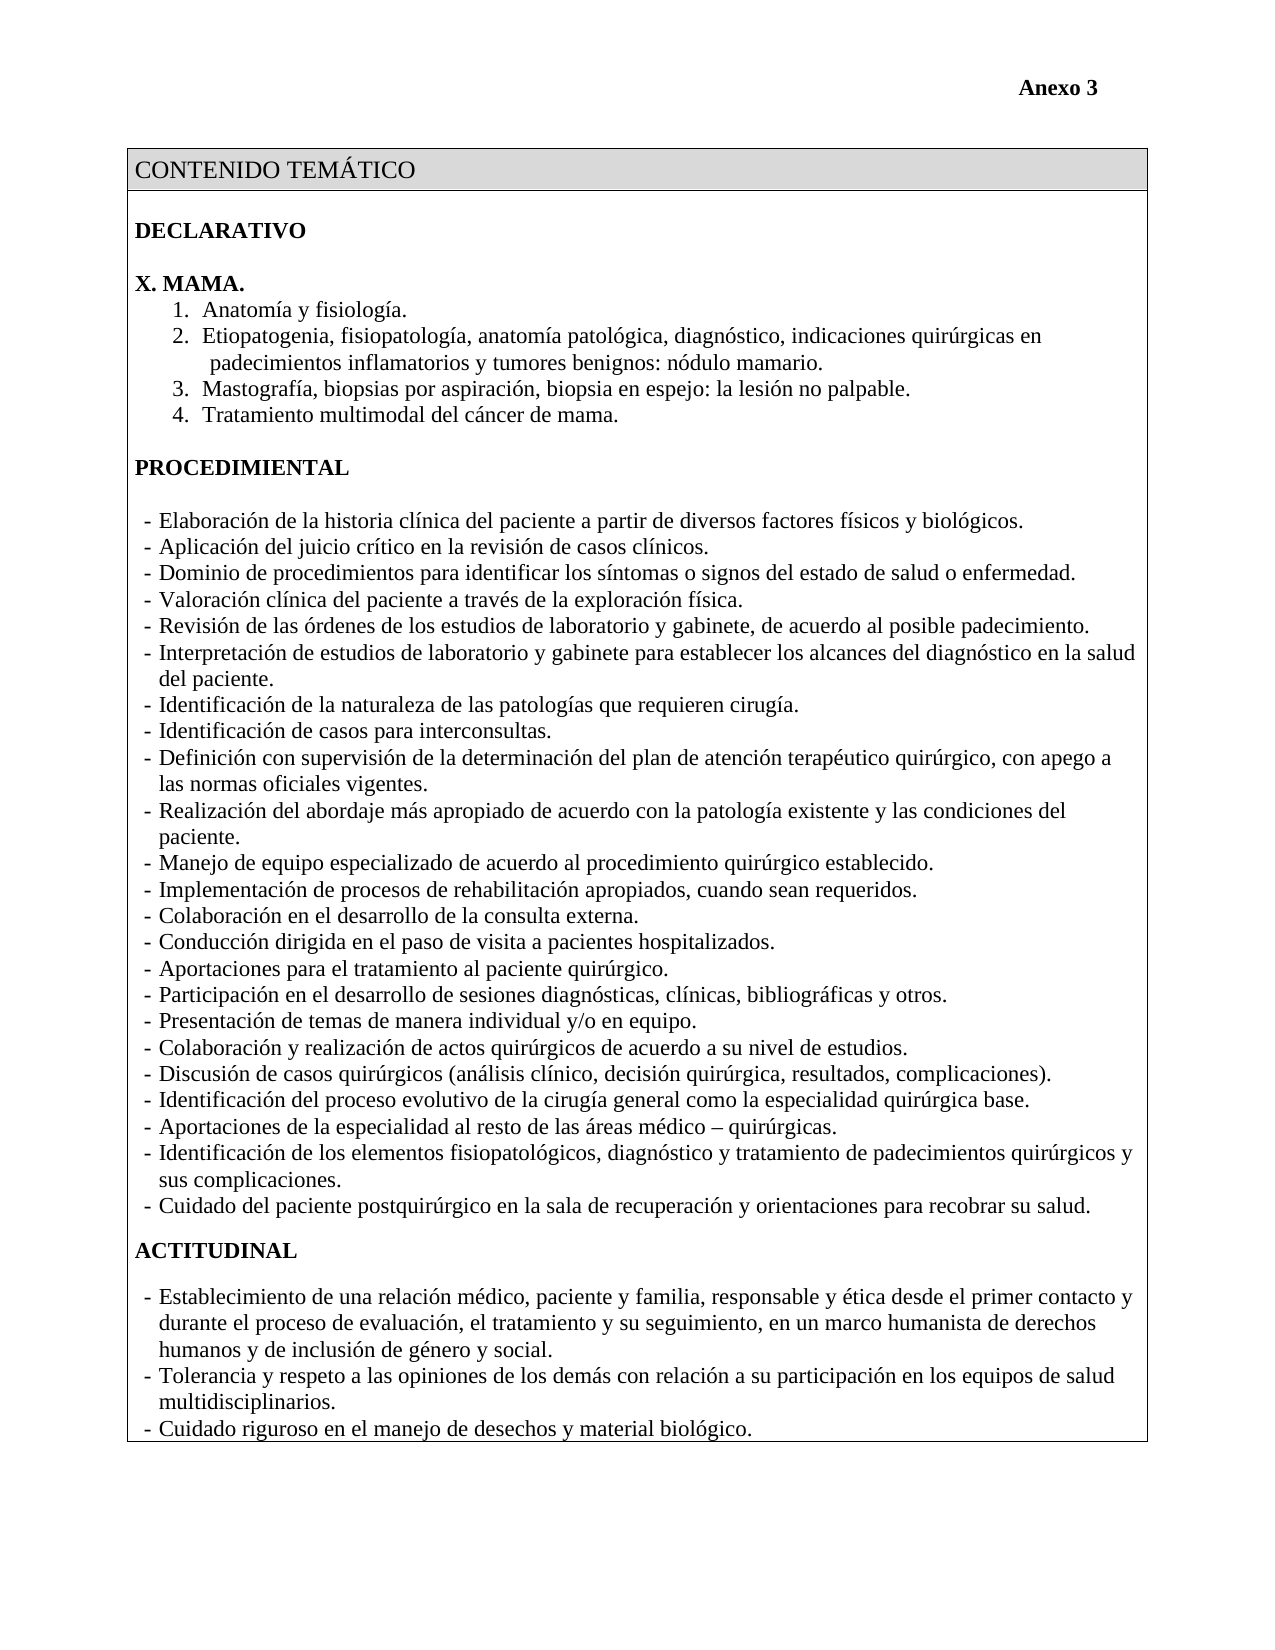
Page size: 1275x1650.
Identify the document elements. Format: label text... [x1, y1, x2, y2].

table_cell DECLARATIVO X. MAMA. Anatomía y fisiología. Etiopatogenia, fisiopatología, anatomía patológica, diagnóstico, indicaciones quirúrgicas en padecimientos inflamatorios y tumores benignos: nódulo mamario. Mastografía, biopsias por aspiración, biopsia en espejo: la lesión no palpable. Tratamiento multimodal del cáncer de mama. PROCEDIMIENTAL Elaboración de la historia clínica del paciente a partir de diversos factores físicos y biológicos. Aplicación del juicio crítico en la revisión de casos clínicos. Dominio de procedimientos para identificar los síntomas o signos del estado de salud o enfermedad. Valoración clínica del paciente a través de la exploración física. Revisión de las órdenes de los estudios de laboratorio y gabinete, de acuerdo al posible padecimiento. Interpretación de estudios de laboratorio y gabinete para establecer los alcances del diagnóstico en la salud del paciente. Identificación de la naturaleza de las patologías que requieren cirugía. Identificación de casos para interconsultas. Definición con supervisión de la determinación del plan de atención terapéutico quirúrgico, con apego a las normas oficiales vigentes. Realización del abordaje más apropiado de acuerdo con la patología existente y las condiciones del paciente. Manejo de equipo especializado de acuerdo al procedimiento quirúrgico establecido. Implementación de procesos de rehabilitación apropiados, cuando sean requeridos. Colaboración en el desarrollo de la consulta externa. Conducción dirigida en el paso de visita a pacientes hospitalizados. Aportaciones para el tratamiento al paciente quirúrgico. Participación en el desarrollo de sesiones diagnósticas, clínicas, bibliográficas y otros. Presentación de temas de manera individual y/o en equipo. Colaboración y realización de actos quirúrgicos de acuerdo a su nivel de estudios. Discusión de casos quirúrgicos (análisis clínico, decisión quirúrgica, resultados, complicaciones). Identificación del proceso evolutivo de la cirugía general como la especialidad quirúrgica base. Aportaciones de la especialidad al resto de las áreas médico – quirúrgicas. Identificación de los elementos fisiopatológicos, diagnóstico y tratamiento de padecimientos quirúrgicos y sus complicaciones. Cuidado del paciente postquirúrgico en la sala de recuperación y orientaciones para recobrar su salud. ACTITUDINAL Establecimiento de una relación médico, paciente y familia, responsable y ética desde el primer contacto y durante el proceso de evaluación, el tratamiento y su seguimiento, en un marco humanista de derechos humanos y de inclusión de género y social. Tolerancia y respeto a las opiniones de los demás con relación a su participación en los equipos de salud multidisciplinarios. Cuidado riguroso en el manejo de desechos y material biológico. [128, 191, 1147, 1441]
table_cell CONTENIDO TEMÁTICO [128, 149, 1147, 189]
